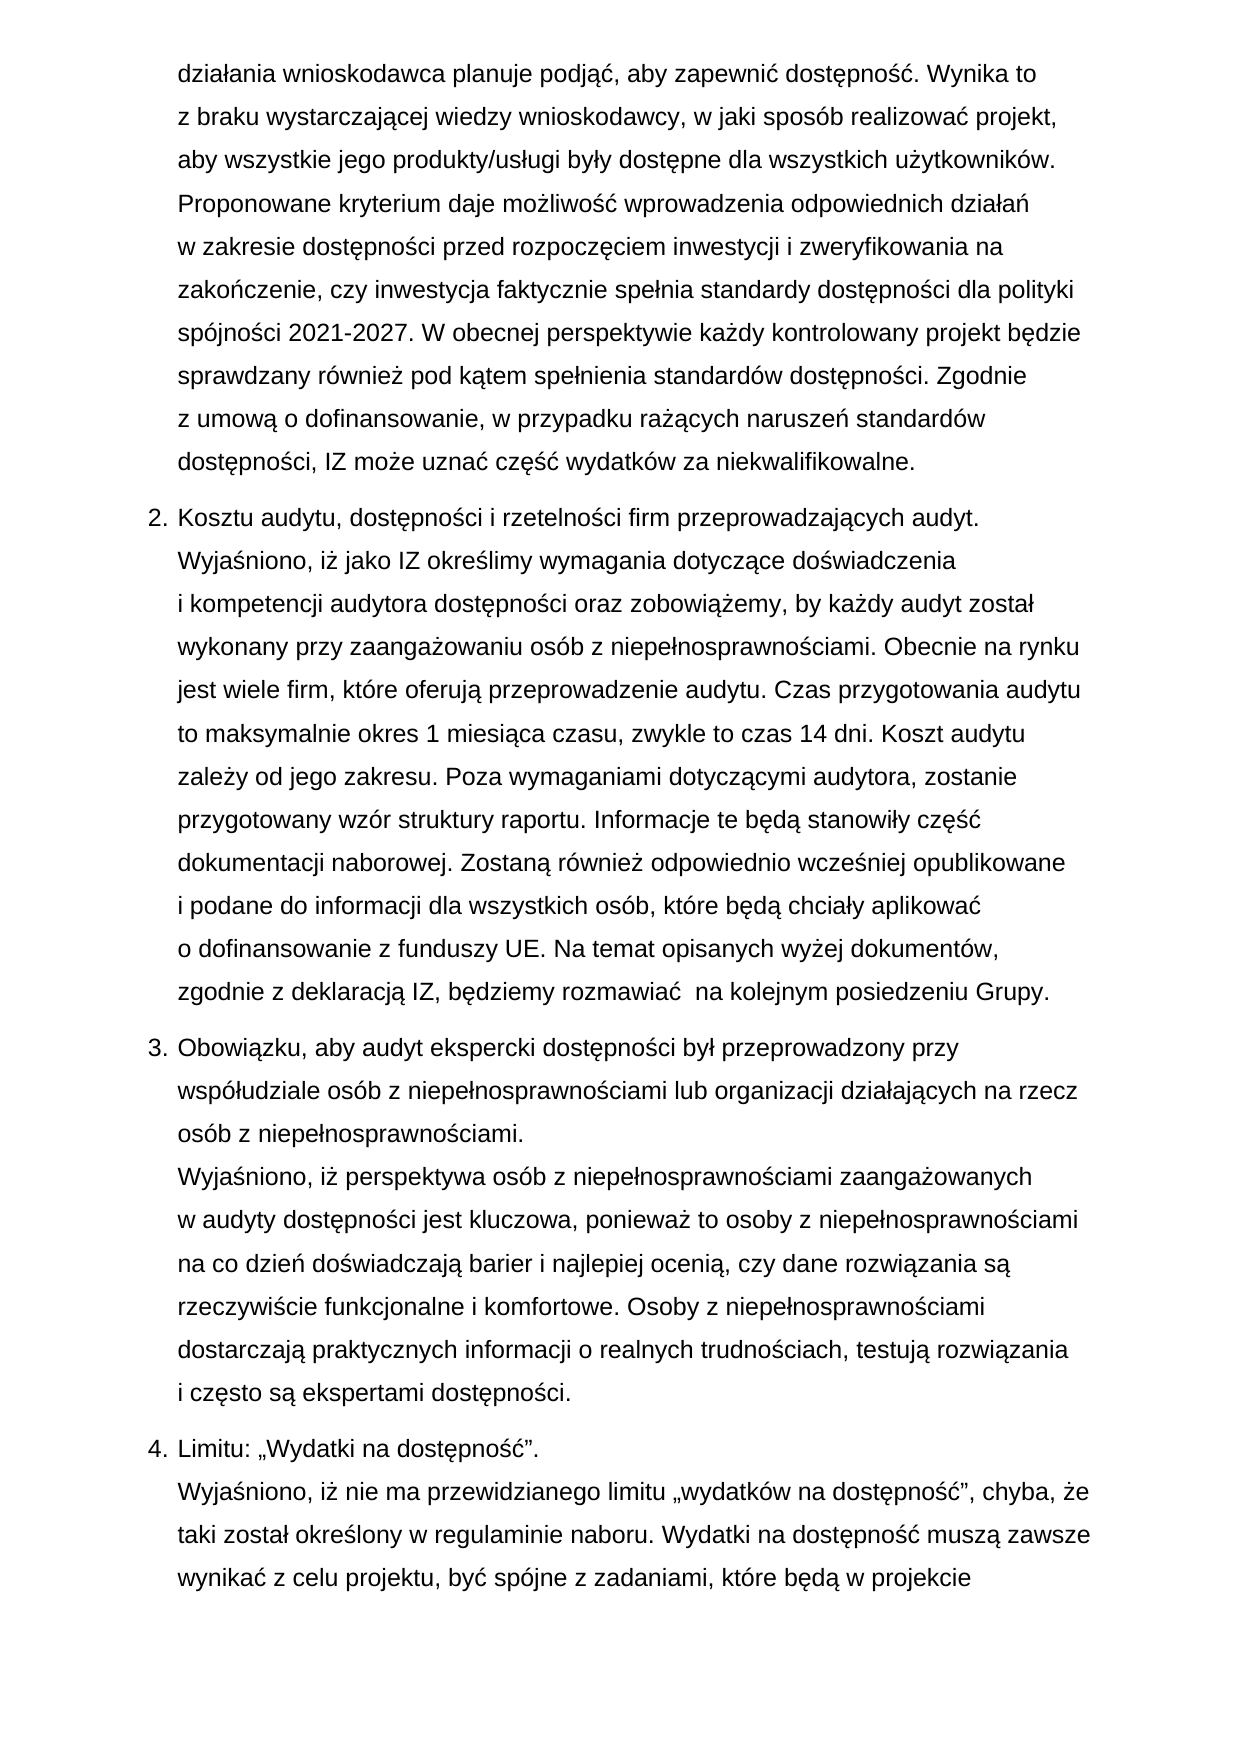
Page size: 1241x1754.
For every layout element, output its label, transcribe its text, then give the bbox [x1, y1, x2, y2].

list Kosztu audytu, dostępności i rzetelności firm przeprowadzających audyt. Wyjaśniono, iż jako IZ określimy wymagania dotyczące doświadczenia i kompetencji audytora dostępności oraz zobowiążemy, by każdy audyt został wykonany przy zaangażowaniu osób z niepełnosprawnościami. Obecnie na rynku jest wiele firm, które oferują przeprowadzenie audytu. Czas przygotowania audytu to maksymalnie okres 1 miesiąca czasu, zwykle to czas 14 dni. Koszt audytu zależy od jego zakresu. Poza wymaganiami dotyczącymi audytora, zostanie przygotowany wzór struktury raportu. Informacje te będą stanowiły część dokumentacji naborowej. Zostaną również odpowiednio wcześniej opublikowane i podane do informacji dla wszystkich osób, które będą chciały aplikować o dofinansowanie z funduszy UE. Na temat opisanych wyżej dokumentów, zgodnie z deklaracją IZ, będziemy rozmawiać na kolejnym posiedzeniu Grupy. [148, 503, 1093, 1006]
list Obowiązku, aby audyt ekspercki dostępności był przeprowadzony przy współudziale osób z niepełnosprawnościami lub organizacji działających na rzecz osób z niepełnosprawnościami. Wyjaśniono, iż perspektywa osób z niepełnosprawnościami zaangażowanych w audyty dostępności jest kluczowa, ponieważ to osoby z niepełnosprawnościami na co dzień doświadczają barier i najlepiej ocenią, czy dane rozwiązania są rzeczywiście funkcjonalne i komfortowe. Osoby z niepełnosprawnościami dostarczają praktycznych informacji o realnych trudnościach, testują rozwiązania i często są ekspertami dostępności. [148, 1033, 1093, 1407]
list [148, 1433, 1093, 1592]
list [148, 59, 1093, 476]
